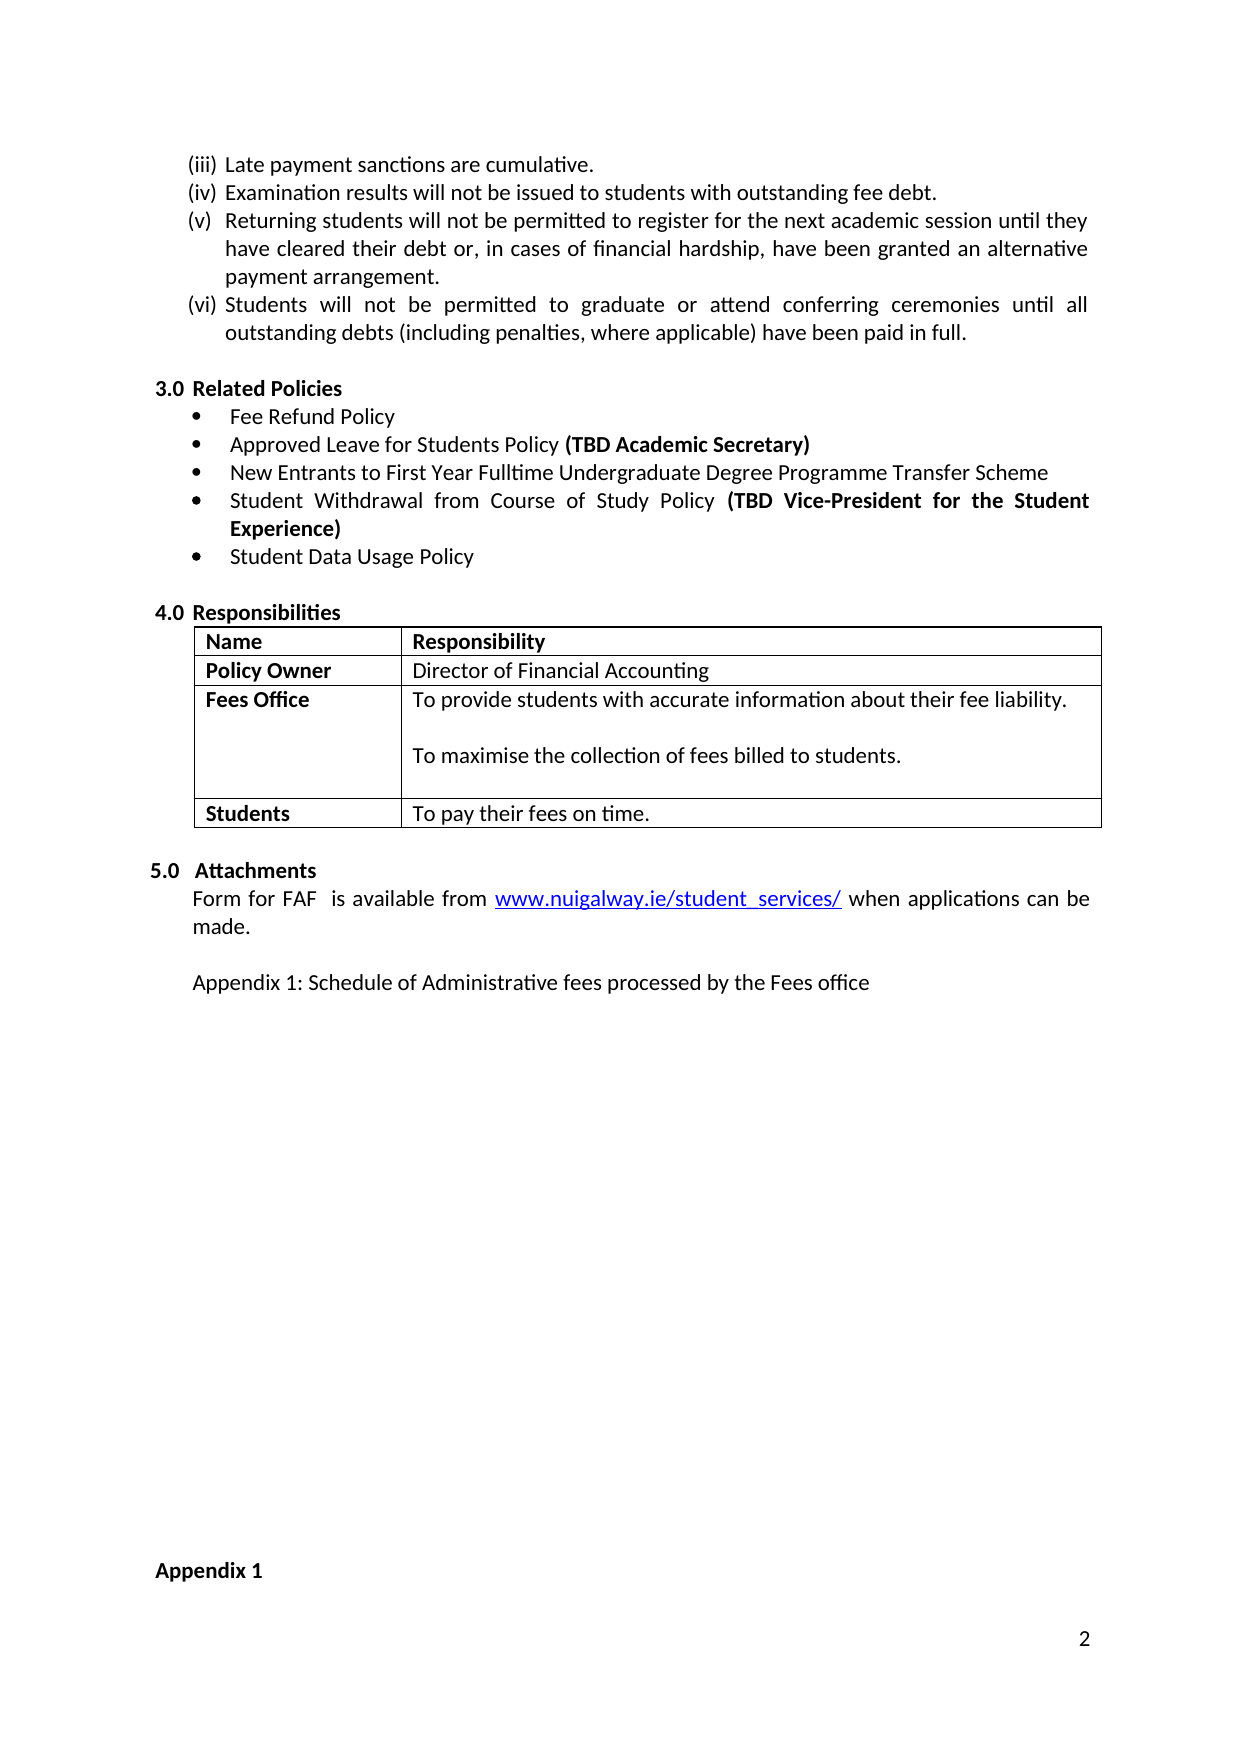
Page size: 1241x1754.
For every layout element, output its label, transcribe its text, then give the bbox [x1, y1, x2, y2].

table_cell Policy Owner [195, 656, 401, 684]
table_cell To pay their fees on time. [402, 799, 1101, 827]
table_header Responsibility [402, 628, 1101, 655]
list Student Withdrawal from Course of Study Policy (TBD Vice-President for the Student Experience) [192, 486, 1090, 542]
list Form for FAF is available from www.nuigalway.ie/student_services/ when applications can be made. [192, 884, 1090, 940]
list Student Data Usage Policy [192, 542, 1090, 570]
text Appendix 1 [150, 1556, 1090, 1584]
list Examination results will not be issued to students with outstanding fee debt. [187, 178, 1090, 206]
table_cell Fees Office [195, 686, 401, 798]
table_cell Director of Financial Accounting [402, 656, 1101, 684]
list Responsibilities [155, 598, 1090, 626]
list New Entrants to First Year Fulltime Undergraduate Degree Programme Transfer Scheme [192, 458, 1090, 486]
table_cell To provide students with accurate information about their fee liability. To maximise the collection of fees billed to students. [402, 686, 1101, 798]
table_cell Students [195, 799, 401, 827]
list Appendix 1: Schedule of Administrative fees processed by the Fees office [192, 968, 1090, 996]
list Late payment sanctions are cumulative. [187, 150, 1090, 178]
list Related Policies [155, 374, 1090, 402]
list Returning students will not be permitted to register for the next academic session until they have cleared their debt or, in cases of financial hardship, have been granted an alternative payment arrangement. [187, 206, 1090, 290]
list Approved Leave for Students Policy (TBD Academic Secretary) [192, 430, 1090, 458]
table_header Name [195, 628, 401, 655]
list Students will not be permitted to graduate or attend conferring ceremonies until all outstanding debts (including penalties, where applicable) have been paid in full. [187, 290, 1090, 346]
list Fee Refund Policy [192, 402, 1090, 430]
text 5.0 Attachments [150, 856, 1090, 884]
